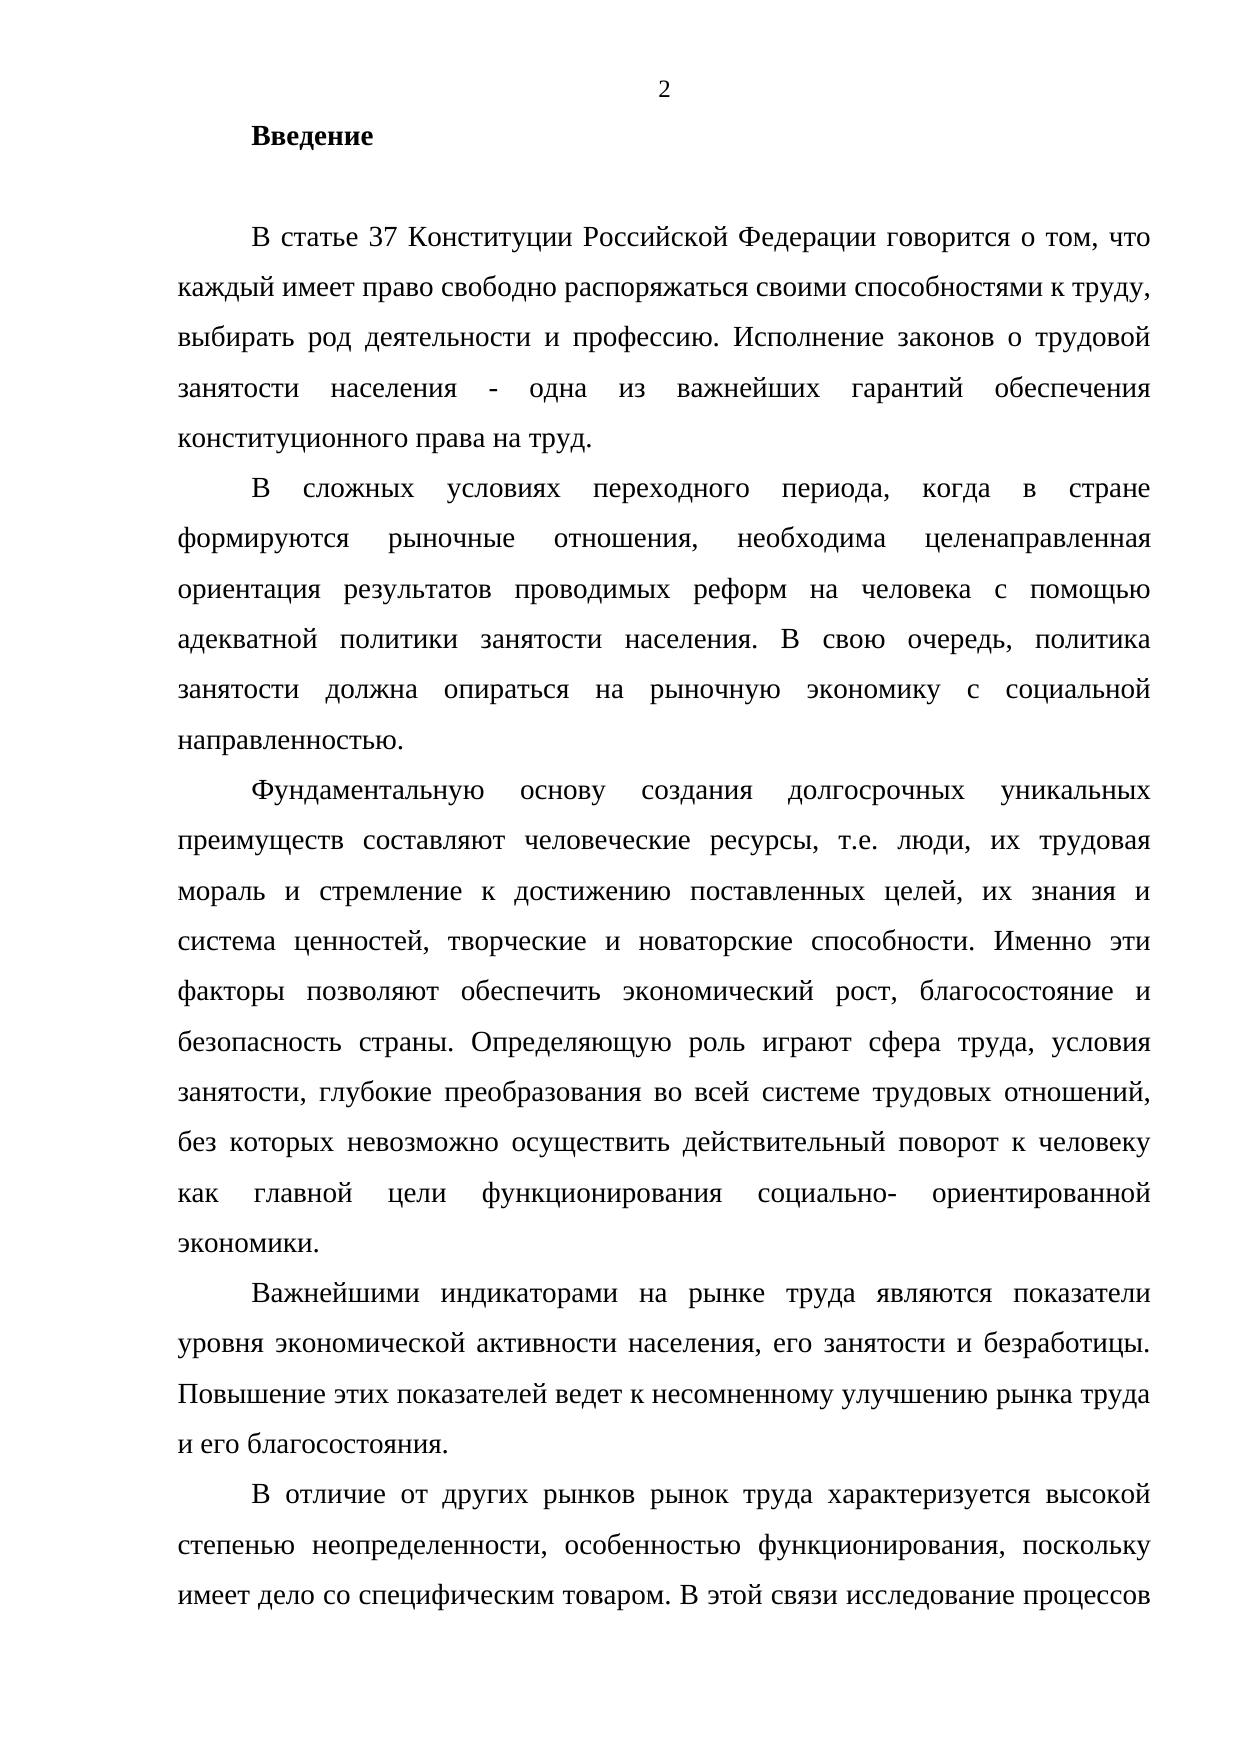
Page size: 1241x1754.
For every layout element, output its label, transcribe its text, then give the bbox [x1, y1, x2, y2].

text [177, 1477, 1152, 1611]
text Фундаментальную основу создания долгосрочных уникальных преимуществ составляют человеческие ресурсы, т.е. люди, их трудовая мораль и стремление к достижению поставленных целей, их знания и система ценностей, творческие и новаторские способности. Именно эти факторы позволяют обеспечить экономический рост, благосостояние и безопасность страны. Определяющую роль играют сфера труда, условия занятости, глубокие преобразования во всей системе трудовых отношений, без которых невозможно осуществить действительный поворот к человеку как главной цели функционирования социально- ориентированной экономики. [177, 772, 1152, 1258]
text В сложных условиях переходного периода, когда в стране формируются рыночные отношения, необходима целенаправленная ориентация результатов проводимых реформ на человека с помощью адекватной политики занятости населения. В свою очередь, политика занятости должна опираться на рыночную экономику с социальной направленностью. [177, 470, 1152, 755]
text Введение [177, 118, 1152, 152]
text В статье 37 Конституции Российской Федерации говорится о том, что каждый имеет право свободно распоряжаться своими способностями к труду, выбирать род деятельности и профессию. Исполнение законов о трудовой занятости населения - одна из важнейших гарантий обеспечения конституционного права на труд. [177, 219, 1152, 453]
text Важнейшими индикаторами на рынке труда являются показатели уровня экономической активности населения, его занятости и безработицы. Повышение этих показателей ведет к несомненному улучшению рынка труда и его благосостояния. [177, 1275, 1152, 1460]
